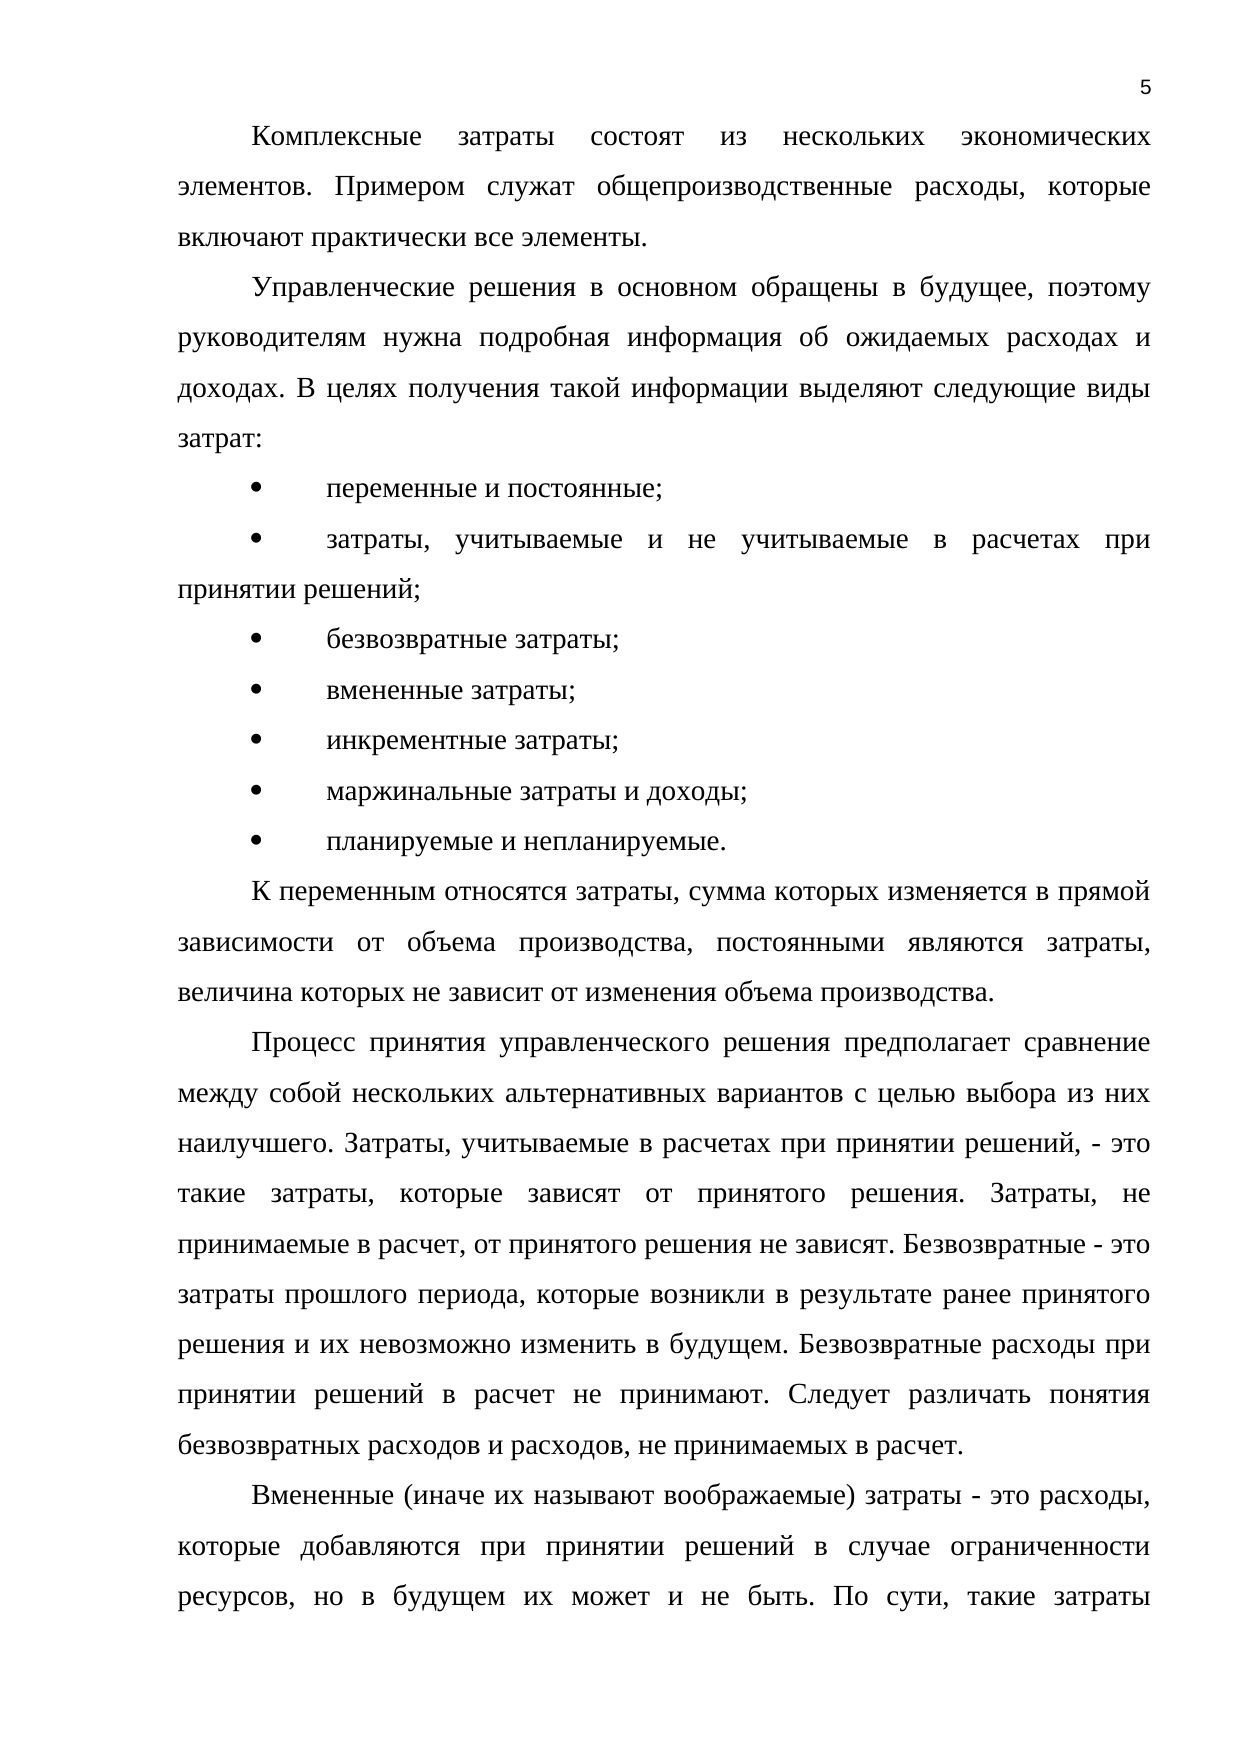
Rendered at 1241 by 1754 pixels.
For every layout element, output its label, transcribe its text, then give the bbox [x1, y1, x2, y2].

list инкрементные затраты; [177, 722, 1152, 756]
text Комплексные затраты состоят из нескольких экономических элементов. Примером служат общепроизводственные расходы, которые включают практически все элементы. [177, 118, 1152, 252]
list переменные и постоянные; [177, 470, 1152, 504]
list безвозвратные затраты; [177, 621, 1152, 655]
text Управленческие решения в основном обращены в будущее, поэтому руководителям нужна подробная информация об ожидаемых расходах и доходах. В целях получения такой информации выделяют следующие виды затрат: [177, 269, 1152, 453]
list планируемые и непланируемые. [177, 823, 1152, 857]
list маржинальные затраты и доходы; [177, 773, 1152, 806]
list затраты, учитываемые и не учитываемые в расчетах при принятии решений; [177, 521, 1152, 605]
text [177, 1477, 1152, 1611]
text Процесс принятия управленческого решения предполагает сравнение между собой нескольких альтернативных вариантов с целью выбора из них наилучшего. Затраты, учитываемые в расчетах при принятии решений, - это такие затраты, которые зависят от принятого решения. Затраты, не принимаемые в расчет, от принятого решения не зависят. Безвозвратные - это затраты прошлого периода, которые возникли в результате ранее принятого решения и их невозможно изменить в будущем. Безвозвратные расходы при принятии решений в расчет не принимают. Следует различать понятия безвозвратных расходов и расходов, не принимаемых в расчет. [177, 1024, 1152, 1461]
list вмененные затраты; [177, 672, 1152, 706]
text К переменным относятся затраты, сумма которых изменяется в прямой зависимости от объема производства, постоянными являются затраты, величина которых не зависит от изменения объема производства. [177, 873, 1152, 1008]
